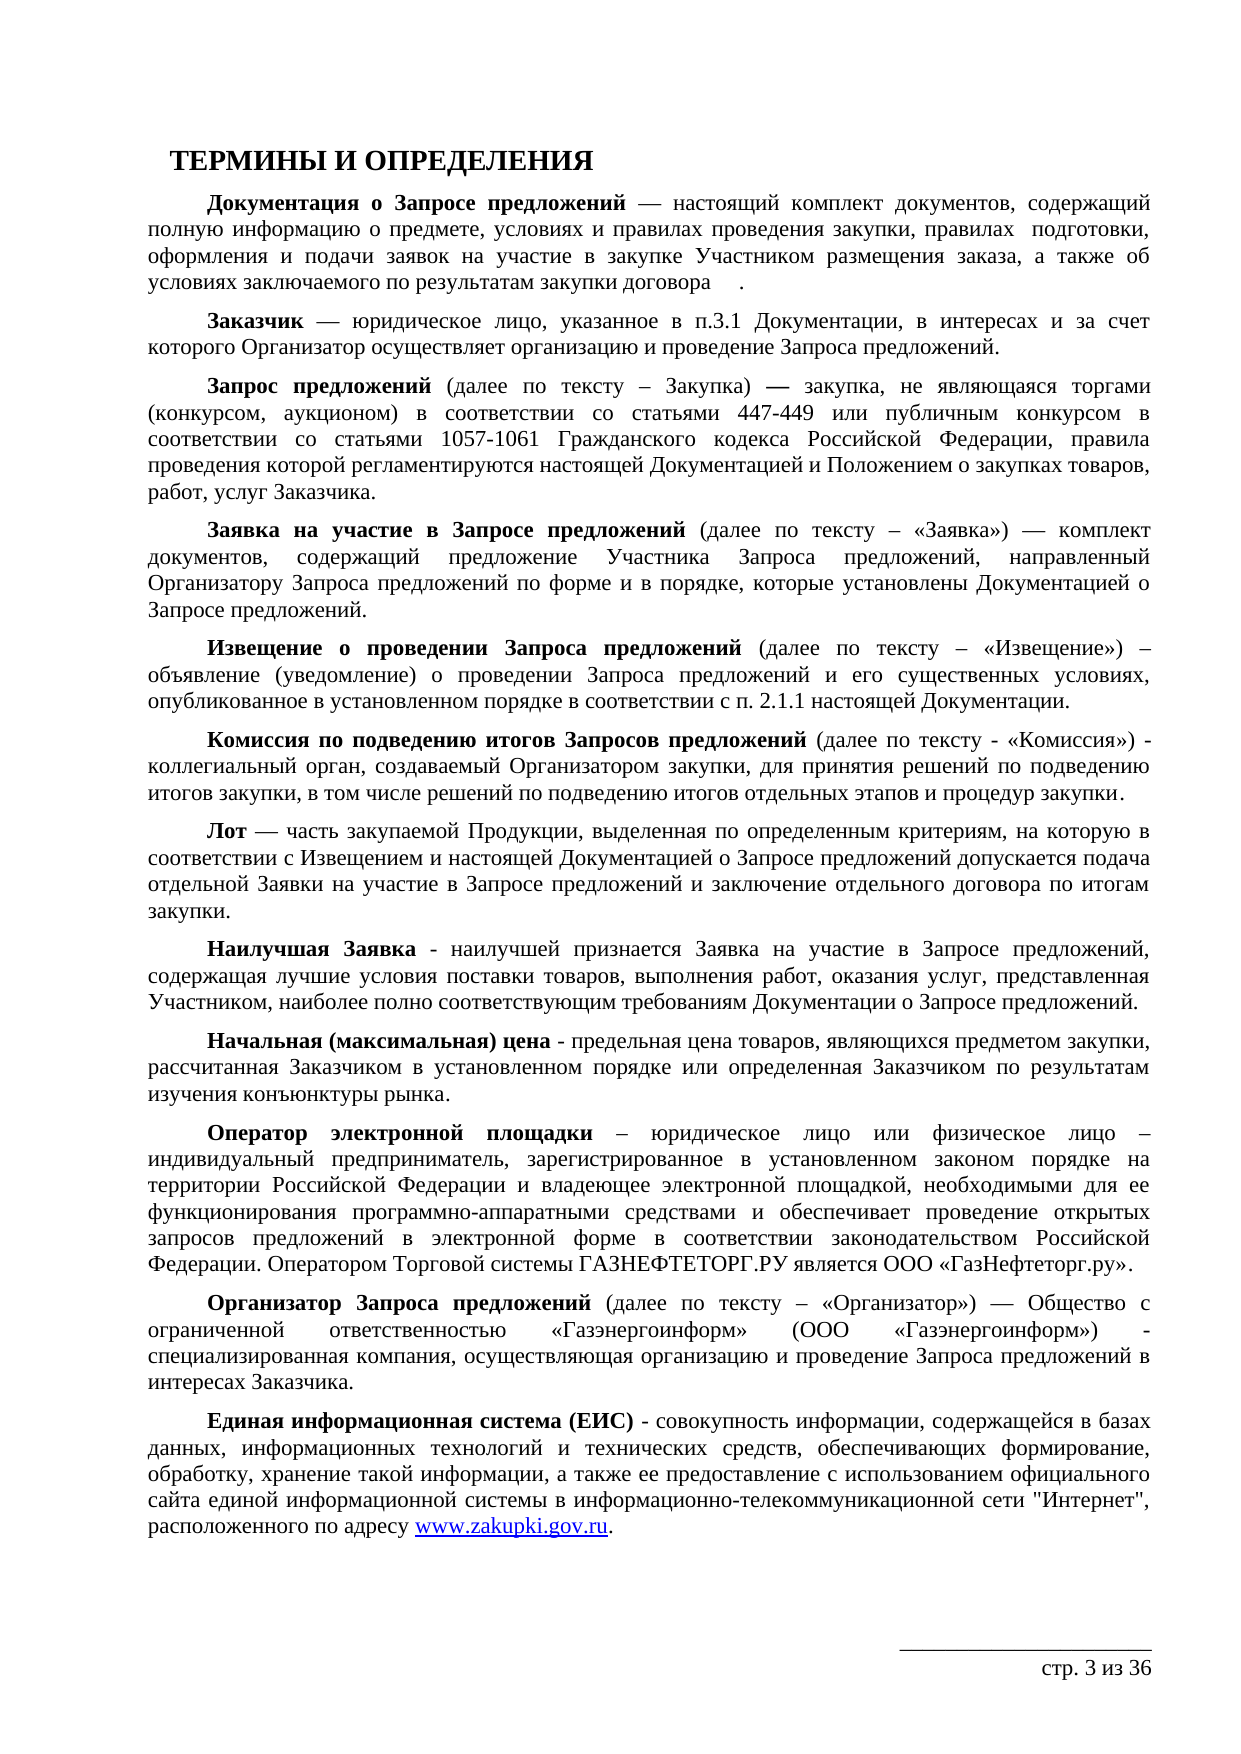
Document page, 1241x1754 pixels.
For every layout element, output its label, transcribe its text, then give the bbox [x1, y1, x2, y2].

text Единая информационная система (ЕИС) - совокупность информации, содержащейся в базах данных, информационных технологий и технических средств, обеспечивающих формирование, обработку, хранение такой информации, а также ее предоставление с использованием официального сайта единой информационной системы в информационно-телекоммуникационной сети "Интернет", расположенного по адресу www.zakupki.gov.ru. [148, 1407, 1152, 1539]
text Оператор электронной площадки – юридическое лицо или физическое лицо – индивидуальный предприниматель, зарегистрированное в установленном законом порядке на территории Российской Федерации и владеющее электронной площадкой, необходимыми для ее функционирования программно-аппаратными средствами и обеспечивает проведение открытых запросов предложений в электронной форме в соответствии законодательством Российской Федерации. Оператором Торговой системы ГАЗНЕФТЕТОРГ.РУ является ООО «ГазНефтеторг.ру». [148, 1119, 1152, 1277]
text Извещение о проведении Запроса предложений (далее по тексту – «Извещение») – объявление (уведомление) о проведении Запроса предложений и его существенных условиях, опубликованное в установленном порядке в соответствии с п. 2.1.1 настоящей Документации. [148, 634, 1152, 713]
text Комиссия по подведению итогов Запросов предложений (далее по тексту - «Комиссия») - коллегиальный орган, создаваемый Организатором закупки, для принятия решений по подведению итогов закупки, в том числе решений по подведению итогов отдельных этапов и процедур закупки. [148, 726, 1152, 805]
text Заказчик — юридическое лицо, указанное в п.3.1 Документации, в интересах и за счет которого Организатор осуществляет организацию и проведение Запроса предложений. [148, 307, 1152, 360]
text Документация о Запросе предложений — настоящий комплект документов, содержащий полную информацию о предмете, условиях и правилах проведения закупки, правилах подготовки, оформления и подачи заявок на участие в закупке Участником размещения заказа, а также об условиях заключаемого по результатам закупки договора . [148, 189, 1152, 294]
text ТЕРМИНЫ И ОПРЕДЕЛЕНИЯ [169, 143, 1152, 177]
text Запрос предложений (далее по тексту – Закупка) — закупка, не являющаяся торгами (конкурсом, аукционом) в соответствии со статьями 447-449 или публичным конкурсом в соответствии со статьями 1057-1061 Гражданского кодекса Российской Федерации, правила проведения которой регламентируются настоящей Документацией и Положением о закупках товаров, работ, услуг Заказчика. [148, 372, 1152, 504]
text Организатор Запроса предложений (далее по тексту – «Организатор») — Общество с ограниченной ответственностью «Газэнергоинформ» (ООО «Газэнергоинформ») - специализированная компания, осуществляющая организацию и проведение Запроса предложений в интересах Заказчика. [148, 1289, 1152, 1395]
text Наилучшая Заявка - наилучшей признается Заявка на участие в Запросе предложений, содержащая лучшие условия поставки товаров, выполнения работ, оказания услуг, представленная Участником, наиболее полно соответствующим требованиям Документации о Запросе предложений. [148, 936, 1152, 1014]
text Заявка на участие в Запросе предложений (далее по тексту – «Заявка») — комплект документов, содержащий предложение Участника Запроса предложений, направленный Организатору Запроса предложений по форме и в порядке, которые установлены Документацией о Запросе предложений. [148, 517, 1152, 622]
text Лот — часть закупаемой Продукции, выделенная по определенным критериям, на которую в соответствии с Извещением и настоящей Документацией о Запросе предложений допускается подача отдельной Заявки на участие в Запросе предложений и заключение отдельного договора по итогам закупки. [148, 818, 1152, 923]
text Начальная (максимальная) цена - предельная цена товаров, являющихся предметом закупки, рассчитанная Заказчиком в установленном порядке или определенная Заказчиком по результатам изучения конъюнктуры рынка. [148, 1027, 1152, 1106]
